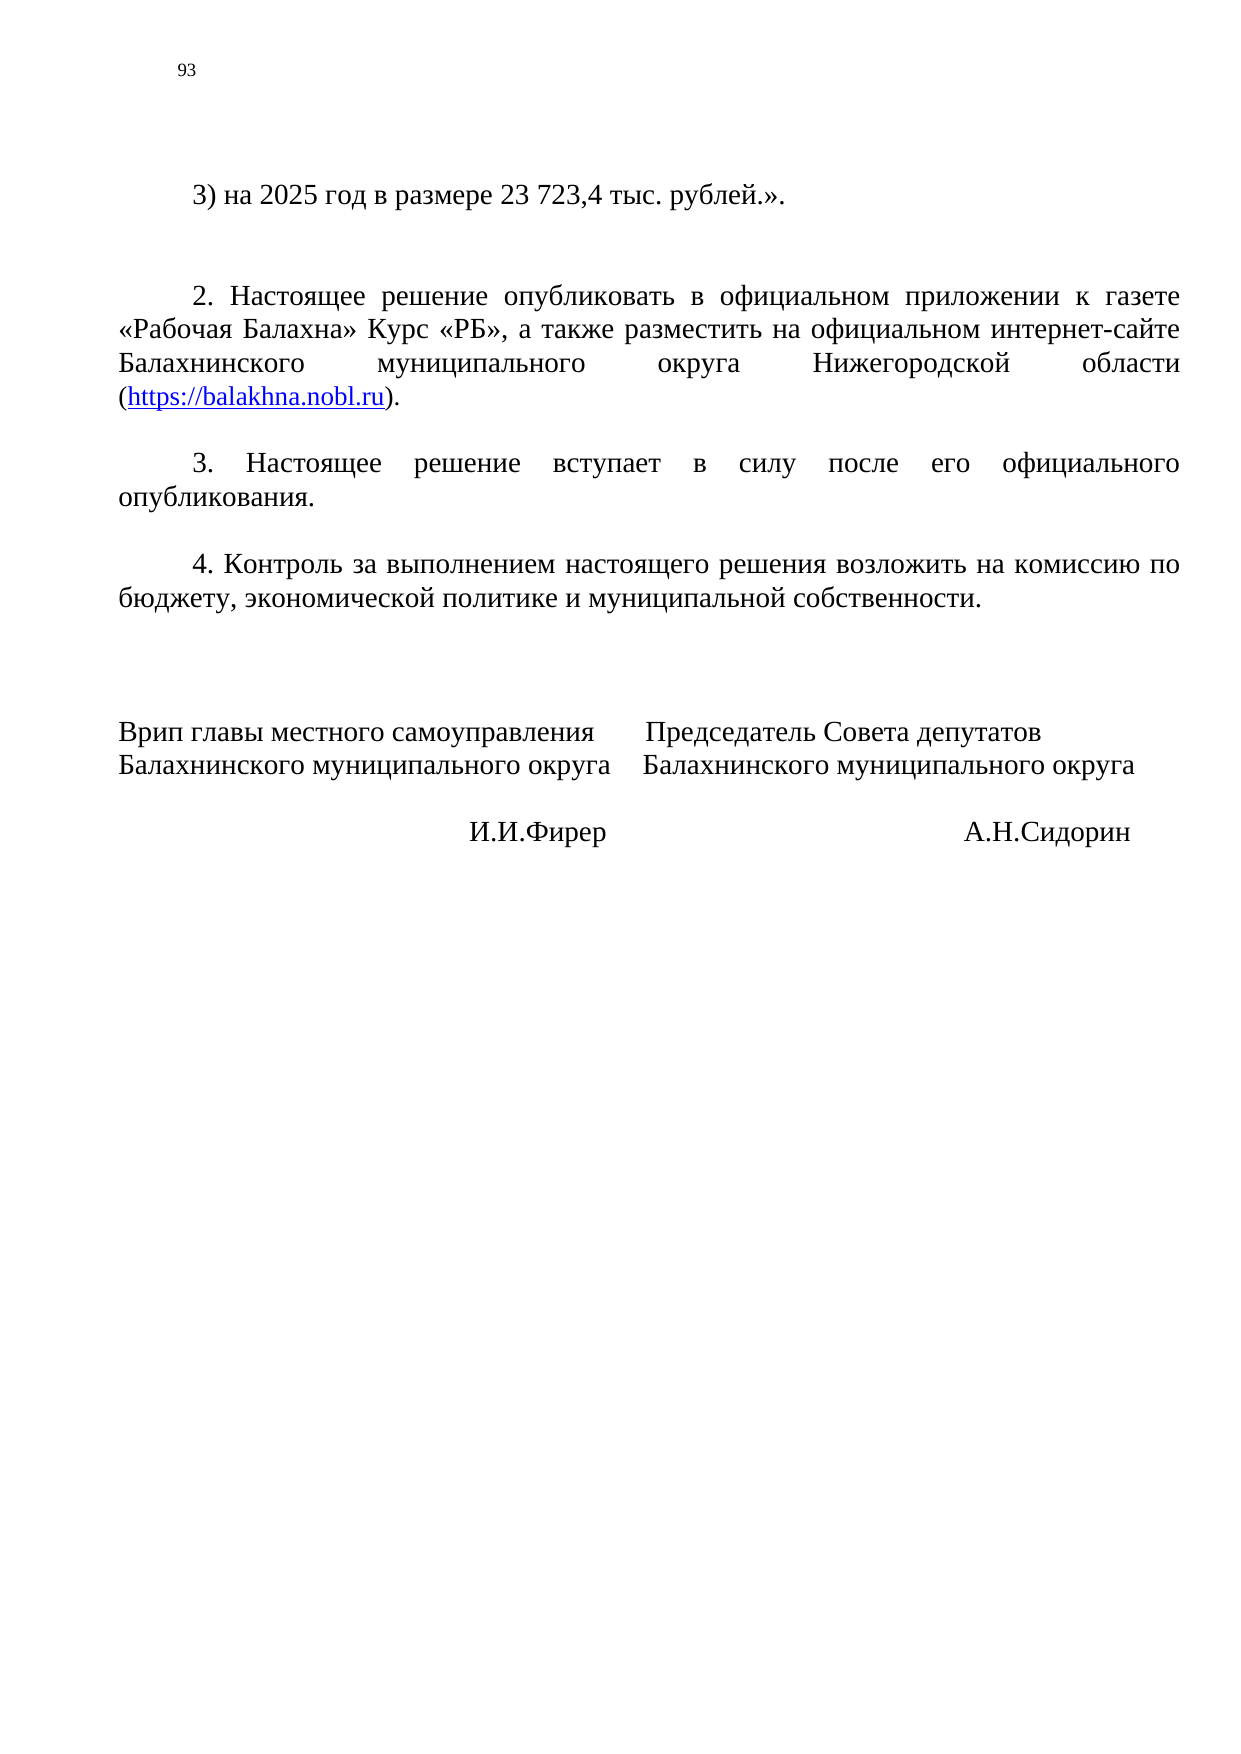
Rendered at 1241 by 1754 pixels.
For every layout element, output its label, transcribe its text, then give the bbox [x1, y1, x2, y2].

text 3) на 2025 год в размере 23 723,4 тыс. рублей.». [118, 177, 1181, 211]
text 4. Контроль за выполнением настоящего решения возложить на комиссию по бюджету, экономической политике и муниципальной собственности. [118, 546, 1181, 613]
text Врип главы местного самоуправления Председатель Совета депутатов [118, 714, 1181, 747]
text Балахнинского муниципального округа Балахнинского муниципального округа [118, 747, 1181, 781]
text И.И.Фирер А.Н.Сидорин [118, 814, 1181, 848]
text 2. Настоящее решение опубликовать в официальном приложении к газете «Рабочая Балахна» Курс «РБ», а также разместить на официальном интернет-сайте Балахнинского муниципального округа Нижегородской области (https://balakhna.nobl.ru). [118, 278, 1181, 412]
text 3. Настоящее решение вступает в силу после его официального опубликования. [118, 446, 1181, 513]
